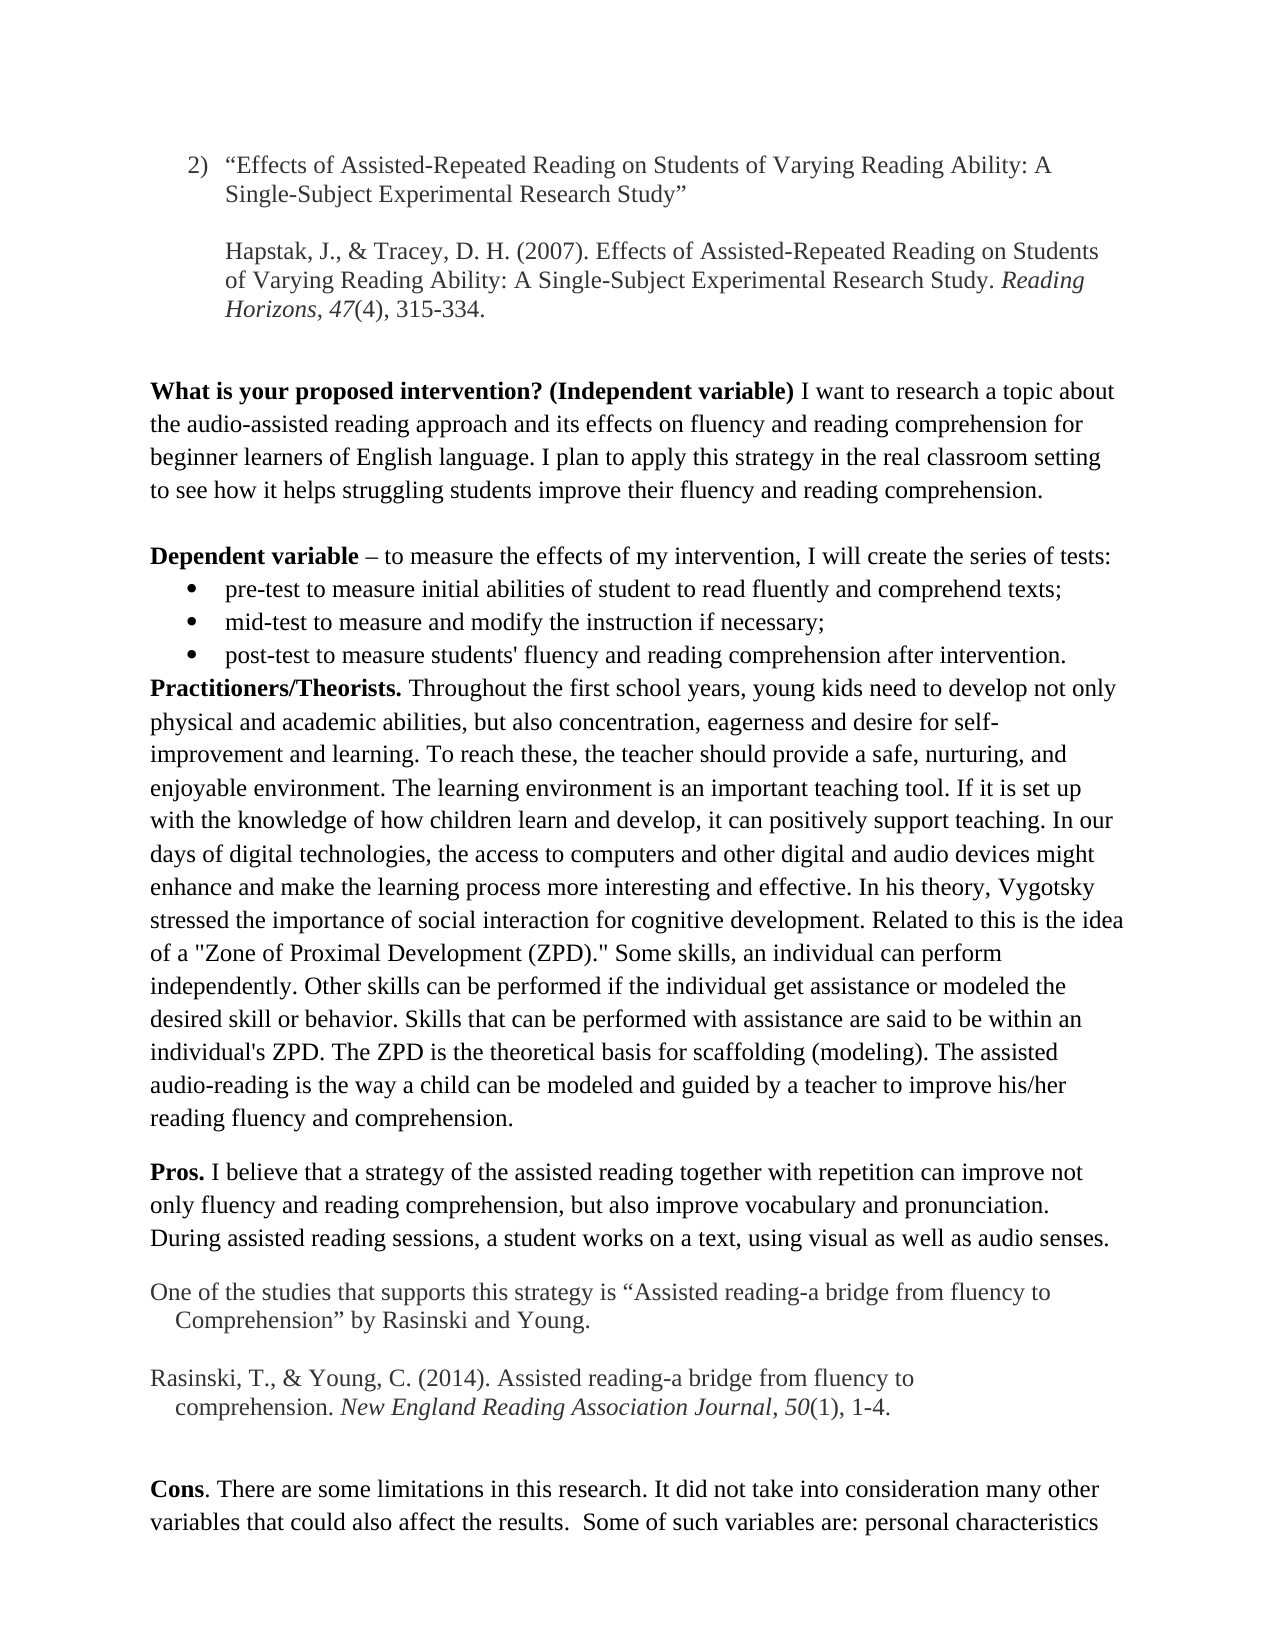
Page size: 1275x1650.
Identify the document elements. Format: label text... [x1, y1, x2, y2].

list pre-test to measure initial abilities of student to read fluently and comprehend texts; [187, 574, 1125, 603]
text One of the studies that supports this strategy is “Assisted reading-a bridge from fluency to [150, 1277, 1125, 1305]
list Hapstak, J., & Tracey, D. H. (2007). Effects of Assisted-Repeated Reading on Students of Varying Reading Ability: A Single-Subject Experimental Research Study. Reading Horizons, 47(4), 315-334. [225, 236, 1125, 322]
list What is your proposed intervention? (Independent variable) I want to research a topic about the audio-assisted reading approach and its effects on fluency and reading comprehension for beginner learners of English language. I plan to apply this strategy in the real classroom setting to see how it helps struggling students improve their fluency and reading comprehension. [150, 376, 1125, 504]
text comprehension. New England Reading Association Journal, 50(1), 1-4. [150, 1392, 1125, 1420]
text Rasinski, T., & Young, C. (2014). Assisted reading-a bridge from fluency to [150, 1363, 1125, 1392]
list post-test to measure students' fluency and reading comprehension after intervention. [187, 641, 1125, 669]
list mid-test to measure and modify the instruction if necessary; [187, 607, 1125, 636]
list Practitioners/Theorists. Throughout the first school years, young kids need to develop not only physical and academic abilities, but also concentration, eagerness and desire for self-improvement and learning. To reach these, the teacher should provide a safe, nurturing, and enjoyable environment. The learning environment is an important teaching tool. If it is set up with the knowledge of how children learn and develop, it can positively support teaching. In our days of digital technologies, the access to computers and other digital and audio devices might enhance and make the learning process more interesting and effective. In his theory, Vygotsky stressed the importance of social interaction for cognitive development. Related to this is the idea of a "Zone of Proximal Development (ZPD)." Some skills, an individual can perform independently. Other skills can be performed if the individual get assistance or modeled the desired skill or behavior. Skills that can be performed with assistance are said to be within an individual's ZPD. The ZPD is the theoretical basis for scaffolding (modeling). The assisted audio-reading is the way a child can be modeled and guided by a teacher to improve his/her reading fluency and comprehension. [150, 673, 1125, 1132]
list “Effects of Assisted-Repeated Reading on Students of Varying Reading Ability: A Single-Subject Experimental Research Study” [187, 150, 1125, 207]
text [150, 1474, 1125, 1536]
list Dependent variable – to measure the effects of my intervention, I will create the series of tests: [150, 541, 1125, 570]
text Pros. I believe that a strategy of the assisted reading together with repetition can improve not only fluency and reading comprehension, but also improve vocabulary and pronunciation. During assisted reading sessions, a student works on a text, using visual as well as audio senses. [150, 1157, 1125, 1251]
text Comprehension” by Rasinski and Young. [150, 1305, 1125, 1334]
